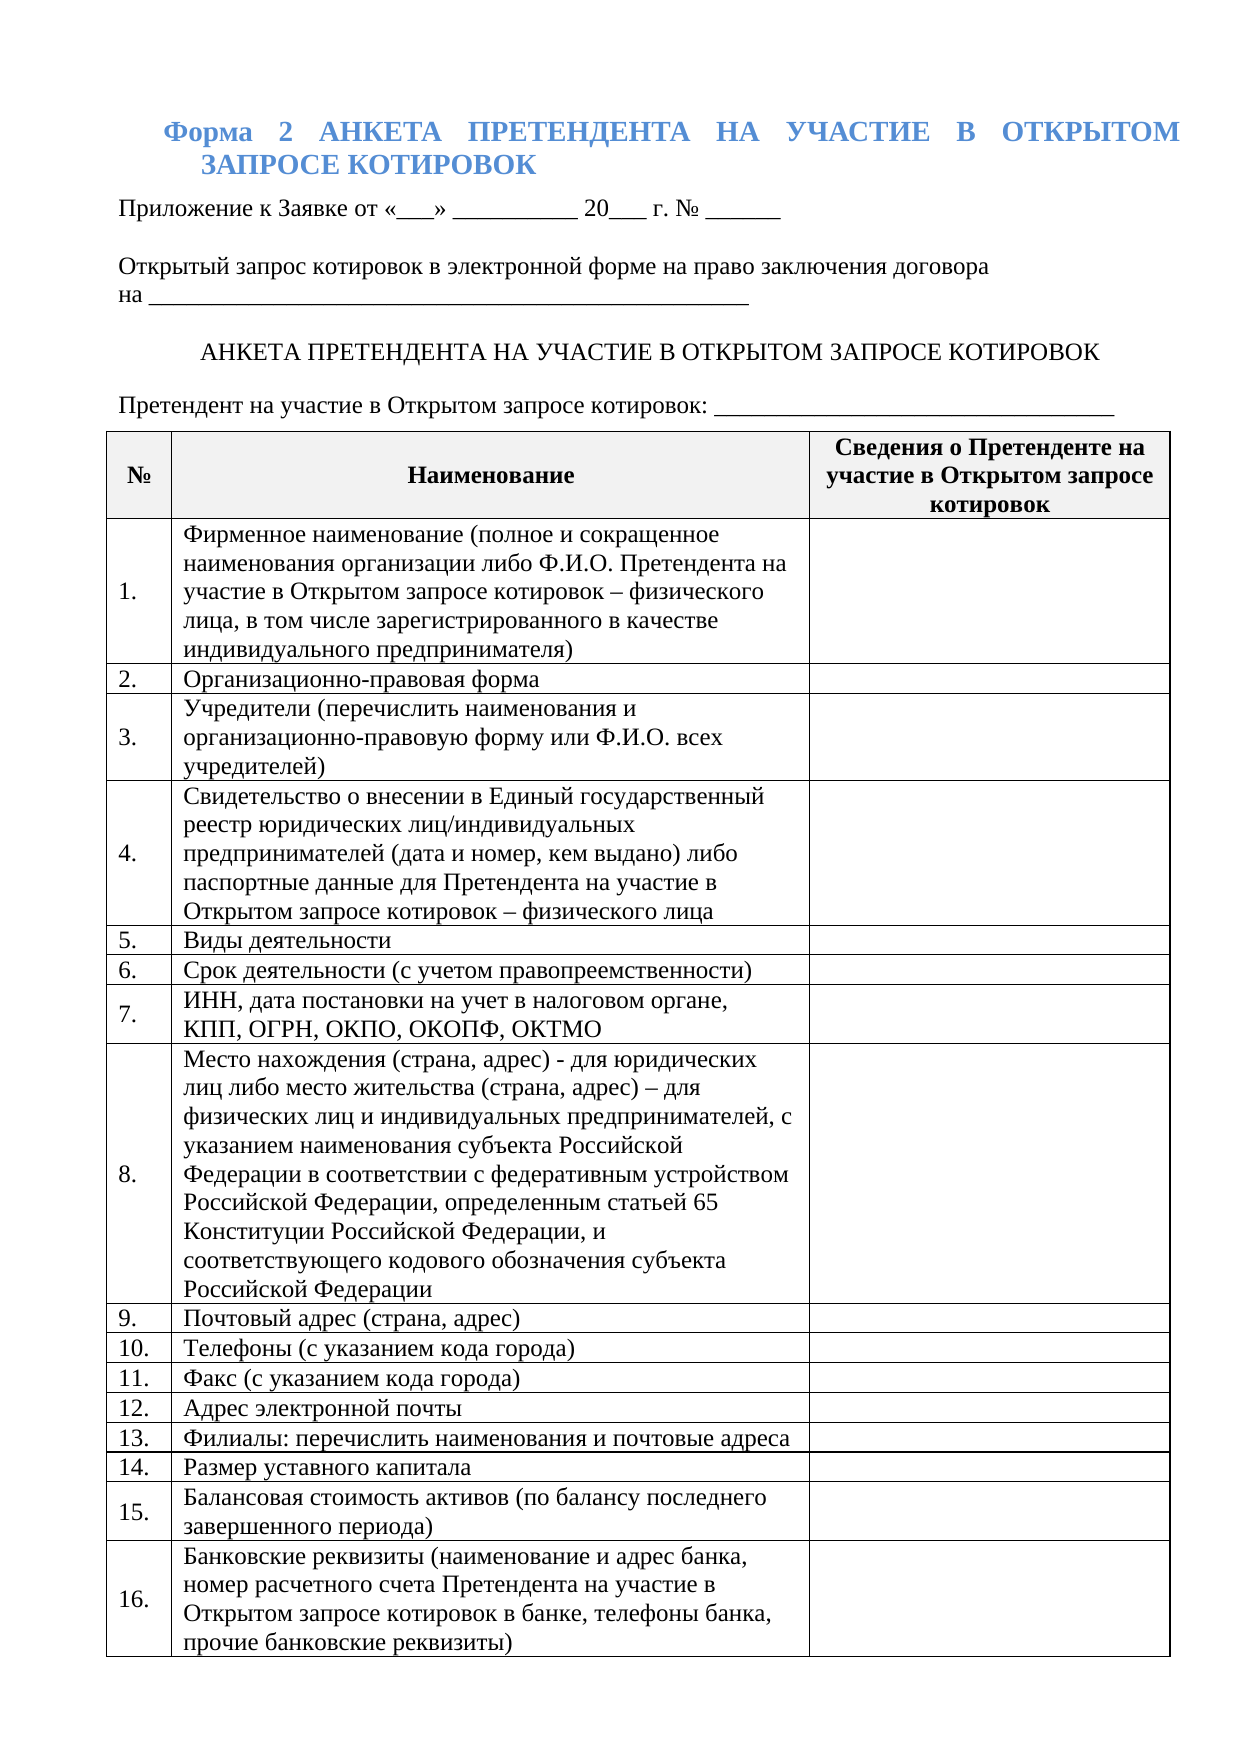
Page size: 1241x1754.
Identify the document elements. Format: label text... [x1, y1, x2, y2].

text Открытый запрос котировок в электронной форме на право заключения договора [118, 251, 1181, 279]
table_cell [810, 1423, 1169, 1451]
table_cell [810, 1482, 1169, 1540]
text Претендент на участие в Открытом запросе котировок: ________________________________ [118, 390, 1181, 418]
table_cell Телефоны (с указанием кода города) [172, 1333, 809, 1362]
table_header № [107, 432, 171, 518]
table_cell [810, 1541, 1169, 1656]
table_cell 8. [107, 1044, 171, 1302]
table_cell 2. [107, 664, 171, 692]
table_cell Организационно-правовая форма [172, 664, 809, 692]
table_cell 16. [107, 1541, 171, 1656]
table_cell Срок деятельности (с учетом правопреемственности) [172, 955, 809, 984]
table_cell 15. [107, 1482, 171, 1540]
table_cell Почтовый адрес (страна, адрес) [172, 1304, 809, 1332]
text АНКЕТА ПРЕТЕНДЕНТА НА УЧАСТИЕ В ОТКРЫТОМ ЗАПРОСЕ КОТИРОВОК [118, 337, 1181, 366]
table_cell [810, 519, 1169, 663]
table_cell 4. [107, 781, 171, 924]
table_header Сведения о Претенденте на участие в Открытом запросе котировок [810, 432, 1169, 518]
table_cell [810, 664, 1169, 692]
table_cell Банковские реквизиты (наименование и адрес банка, номер расчетного счета Претендента на участие в Открытом запросе котировок в банке, телефоны банка, прочие банковские реквизиты) [172, 1541, 809, 1656]
table_cell Свидетельство о внесении в Единый государственный реестр юридических лиц/индивидуальных предпринимателей (дата и номер, кем выдано) либо паспортные данные для Претендента на участие в Открытом запросе котировок – физического лица [172, 781, 809, 924]
table_cell Филиалы: перечислить наименования и почтовые адреса [172, 1423, 809, 1451]
table_cell 9. [107, 1304, 171, 1332]
table_cell [810, 781, 1169, 924]
table_cell [810, 1044, 1169, 1302]
table_cell 12. [107, 1393, 171, 1422]
table_cell Адрес электронной почты [172, 1393, 809, 1422]
text на ________________________________________________ [118, 279, 1181, 308]
table_header Наименование [172, 432, 809, 518]
table_cell 11. [107, 1363, 171, 1392]
table_cell [810, 985, 1169, 1043]
table_cell 13. [107, 1423, 171, 1451]
table_cell Виды деятельности [172, 926, 809, 954]
table_cell 10. [107, 1333, 171, 1362]
table_cell 14. [107, 1453, 171, 1481]
table_cell Фирменное наименование (полное и сокращенное наименования организации либо Ф.И.О. Претендента на участие в Открытом запросе котировок – физического лица, в том числе зарегистрированного в качестве индивидуального предпринимателя) [172, 519, 809, 663]
table_cell 7. [107, 985, 171, 1043]
table_cell 5. [107, 926, 171, 954]
table_cell ИНН, дата постановки на учет в налоговом органе, КПП, ОГРН, ОКПО, ОКОПФ, ОКТМО [172, 985, 809, 1043]
table_cell 6. [107, 955, 171, 984]
table_cell Факс (с указанием кода города) [172, 1363, 809, 1392]
table_cell 3. [107, 694, 171, 780]
text Приложение к Заявке от «___» __________ 20___ г. № ______ [118, 193, 1181, 222]
table_cell Балансовая стоимость активов (по балансу последнего завершенного периода) [172, 1482, 809, 1540]
subtitle Форма 2 АНКЕТА ПРЕТЕНДЕНТА НА УЧАСТИЕ В ОТКРЫТОМ ЗАПРОСЕ КОТИРОВОК [163, 114, 1181, 181]
table_cell [810, 1304, 1169, 1332]
table_cell [810, 1453, 1169, 1481]
table_cell 1. [107, 519, 171, 663]
table_cell Размер уставного капитала [172, 1453, 809, 1481]
table_cell [810, 926, 1169, 954]
table_cell [810, 1333, 1169, 1362]
table_cell [810, 955, 1169, 984]
table_cell Место нахождения (страна, адрес) - для юридических лиц либо место жительства (страна, адрес) – для физических лиц и индивидуальных предпринимателей, с указанием наименования субъекта Российской Федерации в соответствии с федеративным устройством Российской Федерации, определенным статьей 65 Конституции Российской Федерации, и соответствующего кодового обозначения субъекта Российской Федерации [172, 1044, 809, 1302]
table_cell [810, 1363, 1169, 1392]
table_cell Учредители (перечислить наименования и организационно-правовую форму или Ф.И.О. всех учредителей) [172, 694, 809, 780]
table_cell [810, 1393, 1169, 1422]
table_cell [810, 694, 1169, 780]
